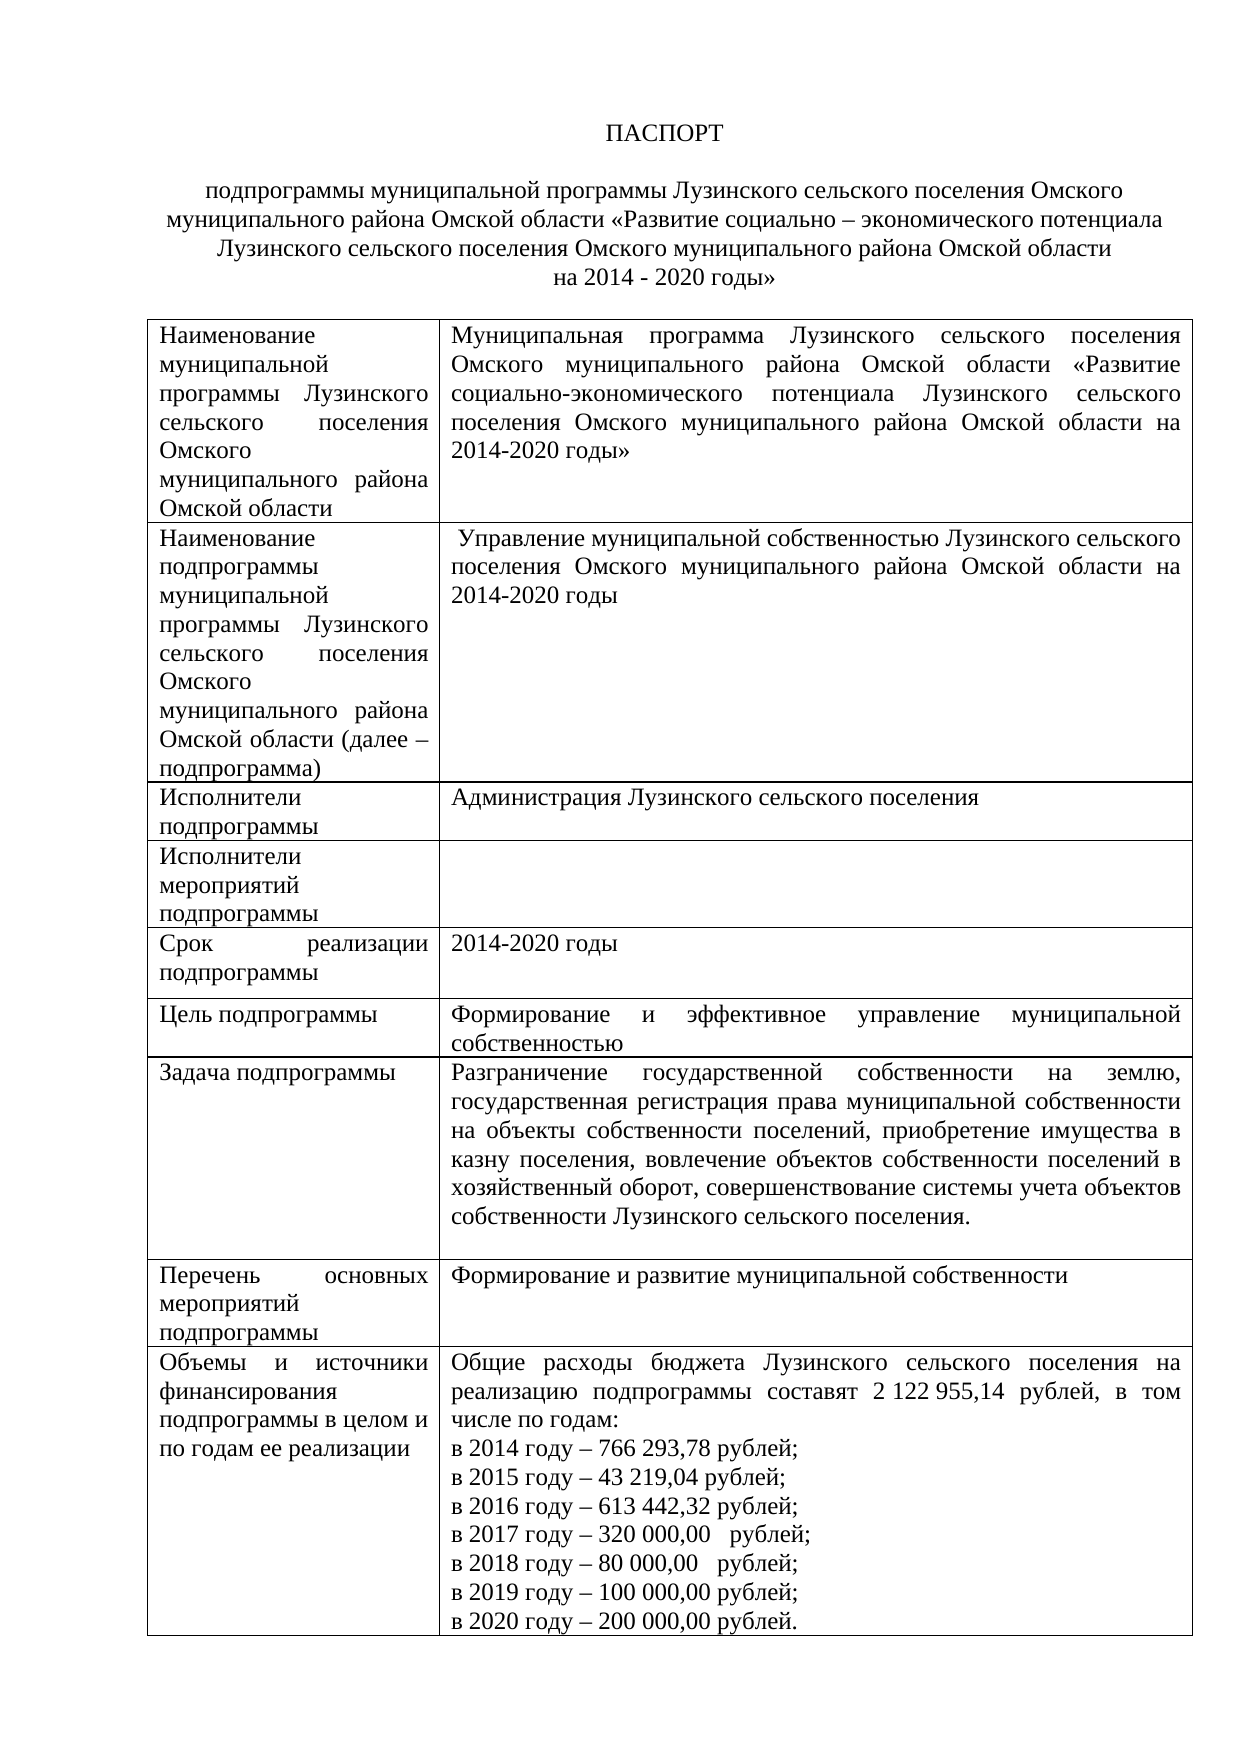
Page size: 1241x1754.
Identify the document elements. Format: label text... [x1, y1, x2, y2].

text подпрограммы муниципальной программы Лузинского сельского поселения Омского муниципального района Омской области «Развитие социально – экономического потенциала Лузинского сельского поселения Омского муниципального района Омской области [148, 176, 1181, 262]
table_cell Администрация Лузинского сельского поселения [440, 783, 1192, 840]
table_cell Управление муниципальной собственностью Лузинского сельского поселения Омского муниципального района Омской области на 2014-2020 годы [440, 523, 1192, 781]
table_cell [440, 1347, 1192, 1634]
table_cell Разграничение государственной собственности на землю, государственная регистрация права муниципальной собственности на объекты собственности поселений, приобретение имущества в казну поселения, вовлечение объектов собственности поселений в хозяйственный оборот, совершенствование системы учета объектов собственности Лузинского сельского поселения. [440, 1058, 1192, 1259]
text ПАСПОРТ [148, 118, 1181, 147]
table_cell Перечень основных мероприятий подпрограммы [148, 1260, 439, 1346]
table_cell Исполнители мероприятий подпрограммы [148, 841, 439, 927]
table_cell 2014-2020 годы [440, 928, 1192, 998]
table_cell Цель подпрограммы [148, 999, 439, 1056]
table_cell Задача подпрограммы [148, 1058, 439, 1259]
table_cell Формирование и развитие муниципальной собственности [440, 1260, 1192, 1346]
table_cell Срок реализации подпрограммы [148, 928, 439, 998]
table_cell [148, 1347, 439, 1634]
table_cell [440, 841, 1192, 927]
table_cell Исполнители подпрограммы [148, 783, 439, 840]
table_header Наименование муниципальной программы Лузинского сельского поселения Омского муниципального района Омской области [148, 320, 439, 522]
text на 2014 - 2020 годы» [148, 262, 1181, 291]
table_cell Формирование и эффективное управление муниципальной собственностью [440, 999, 1192, 1056]
table_cell Наименование подпрограммы муниципальной программы Лузинского сельского поселения Омского муниципального района Омской области (далее – подпрограмма) [148, 523, 439, 781]
table_header Муниципальная программа Лузинского сельского поселения Омского муниципального района Омской области «Развитие социально-экономического потенциала Лузинского сельского поселения Омского муниципального района Омской области на 2014-2020 годы» [440, 320, 1192, 522]
